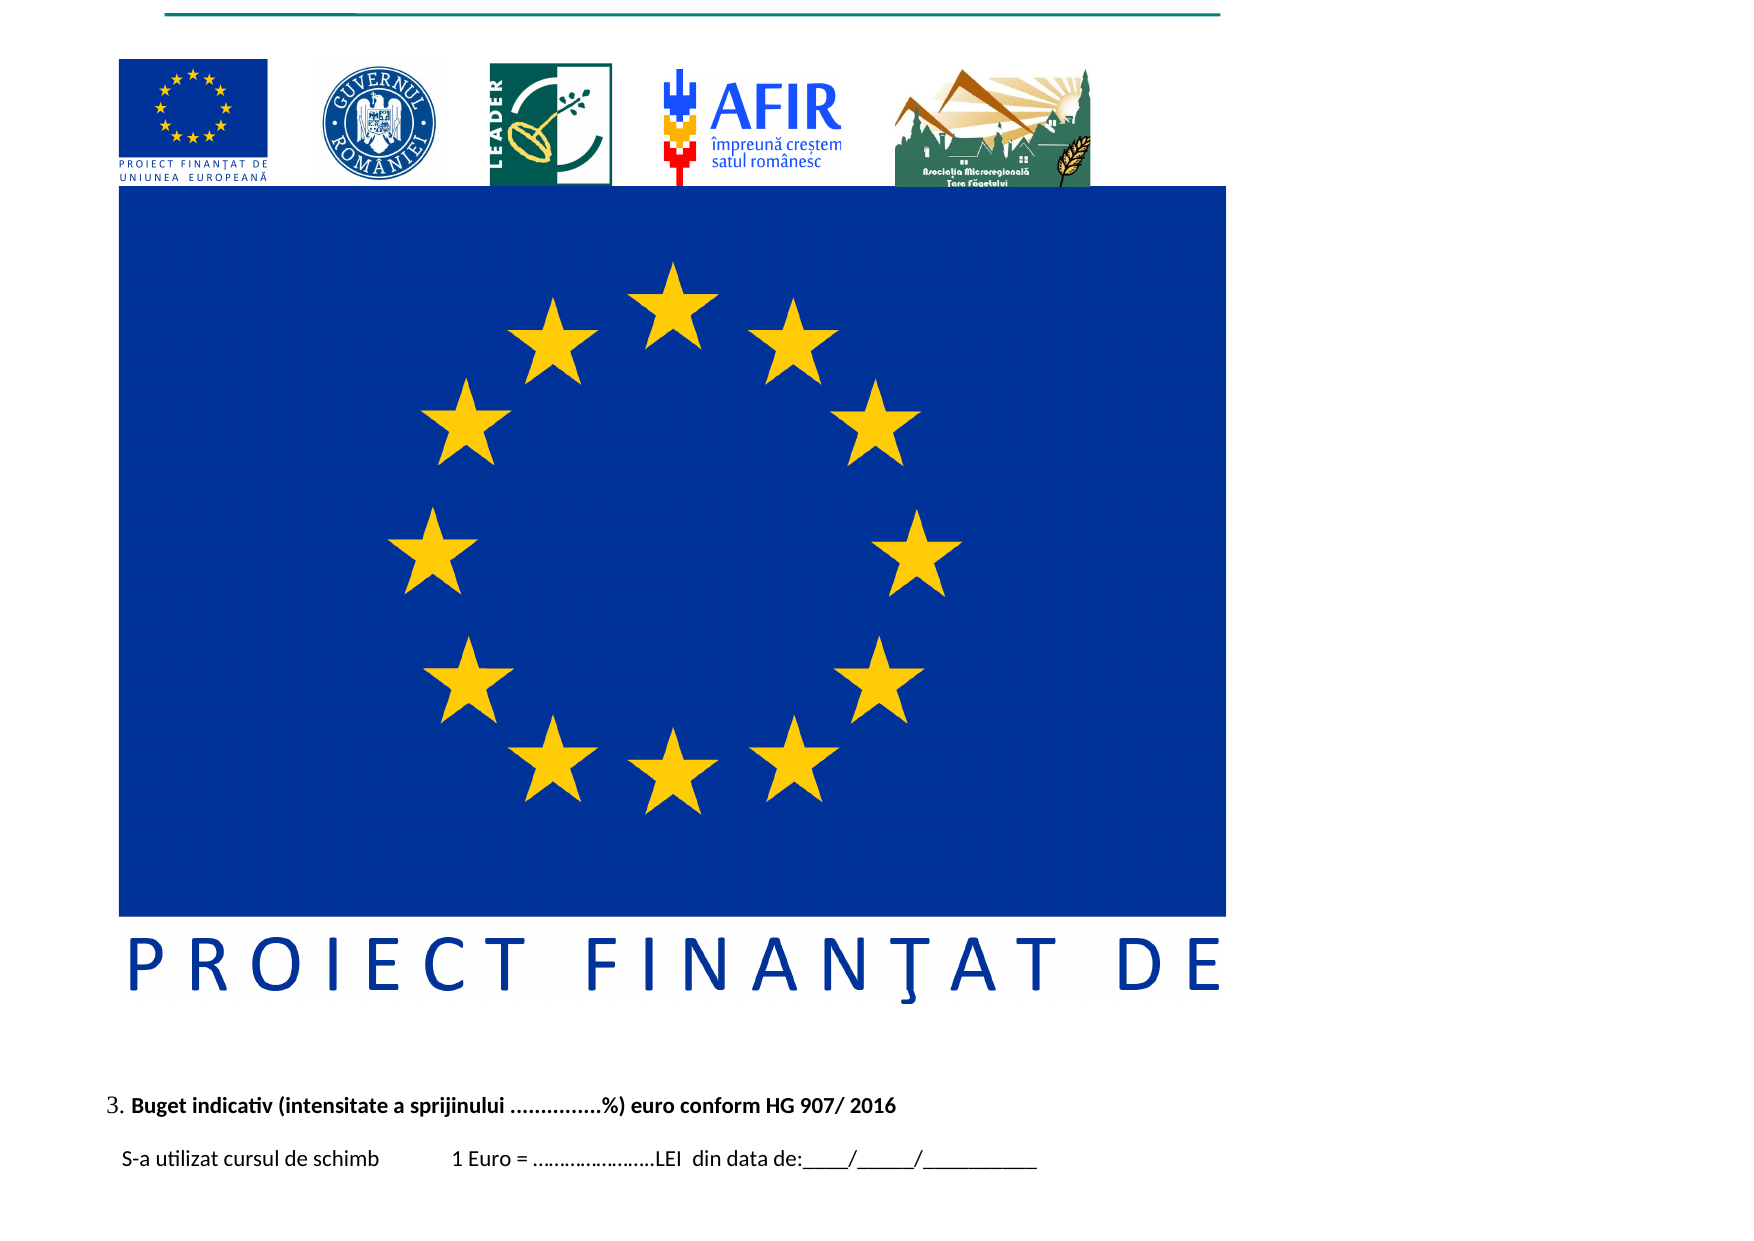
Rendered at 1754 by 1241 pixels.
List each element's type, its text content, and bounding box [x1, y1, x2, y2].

picture [893, 69, 1091, 185]
text S-a utilizat cursul de schimb 1 Euro = …………………..LEI din data de:____/_____/__________ [106, 1144, 1638, 1172]
picture [118, 58, 1227, 1004]
text 3. Buget indicativ (intensitate a sprijinului ...............%) euro conform HG 907/ 2016 [106, 1090, 1638, 1119]
